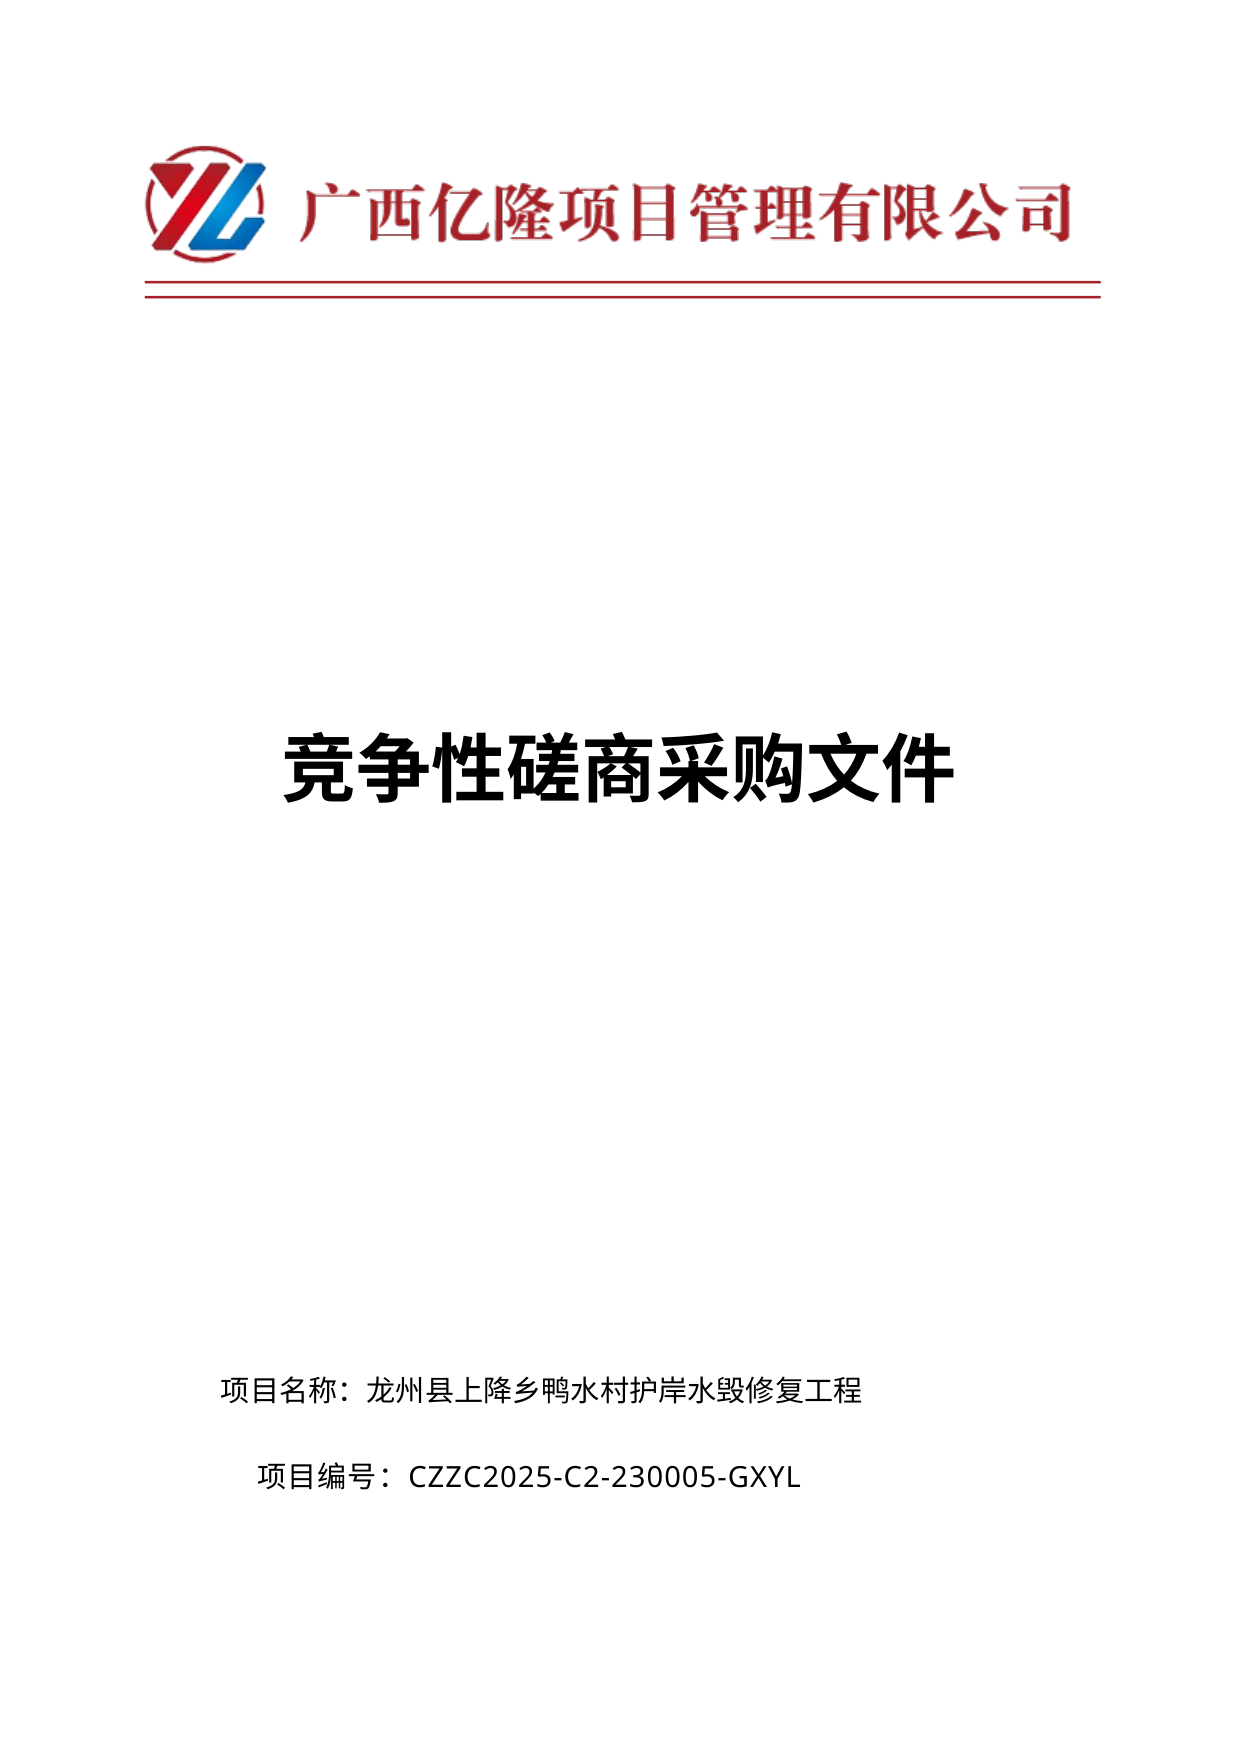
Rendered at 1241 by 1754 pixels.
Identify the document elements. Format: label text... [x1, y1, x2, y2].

text 竞争性磋商采购文件 [104, 699, 1133, 829]
picture [116, 137, 1121, 317]
text 项目编号：CZZC2025-C2-230005-GXYL [148, 1442, 1133, 1507]
text 项目名称：龙州县上降乡鸭水村护岸水毁修复工程 [104, 1356, 1133, 1421]
